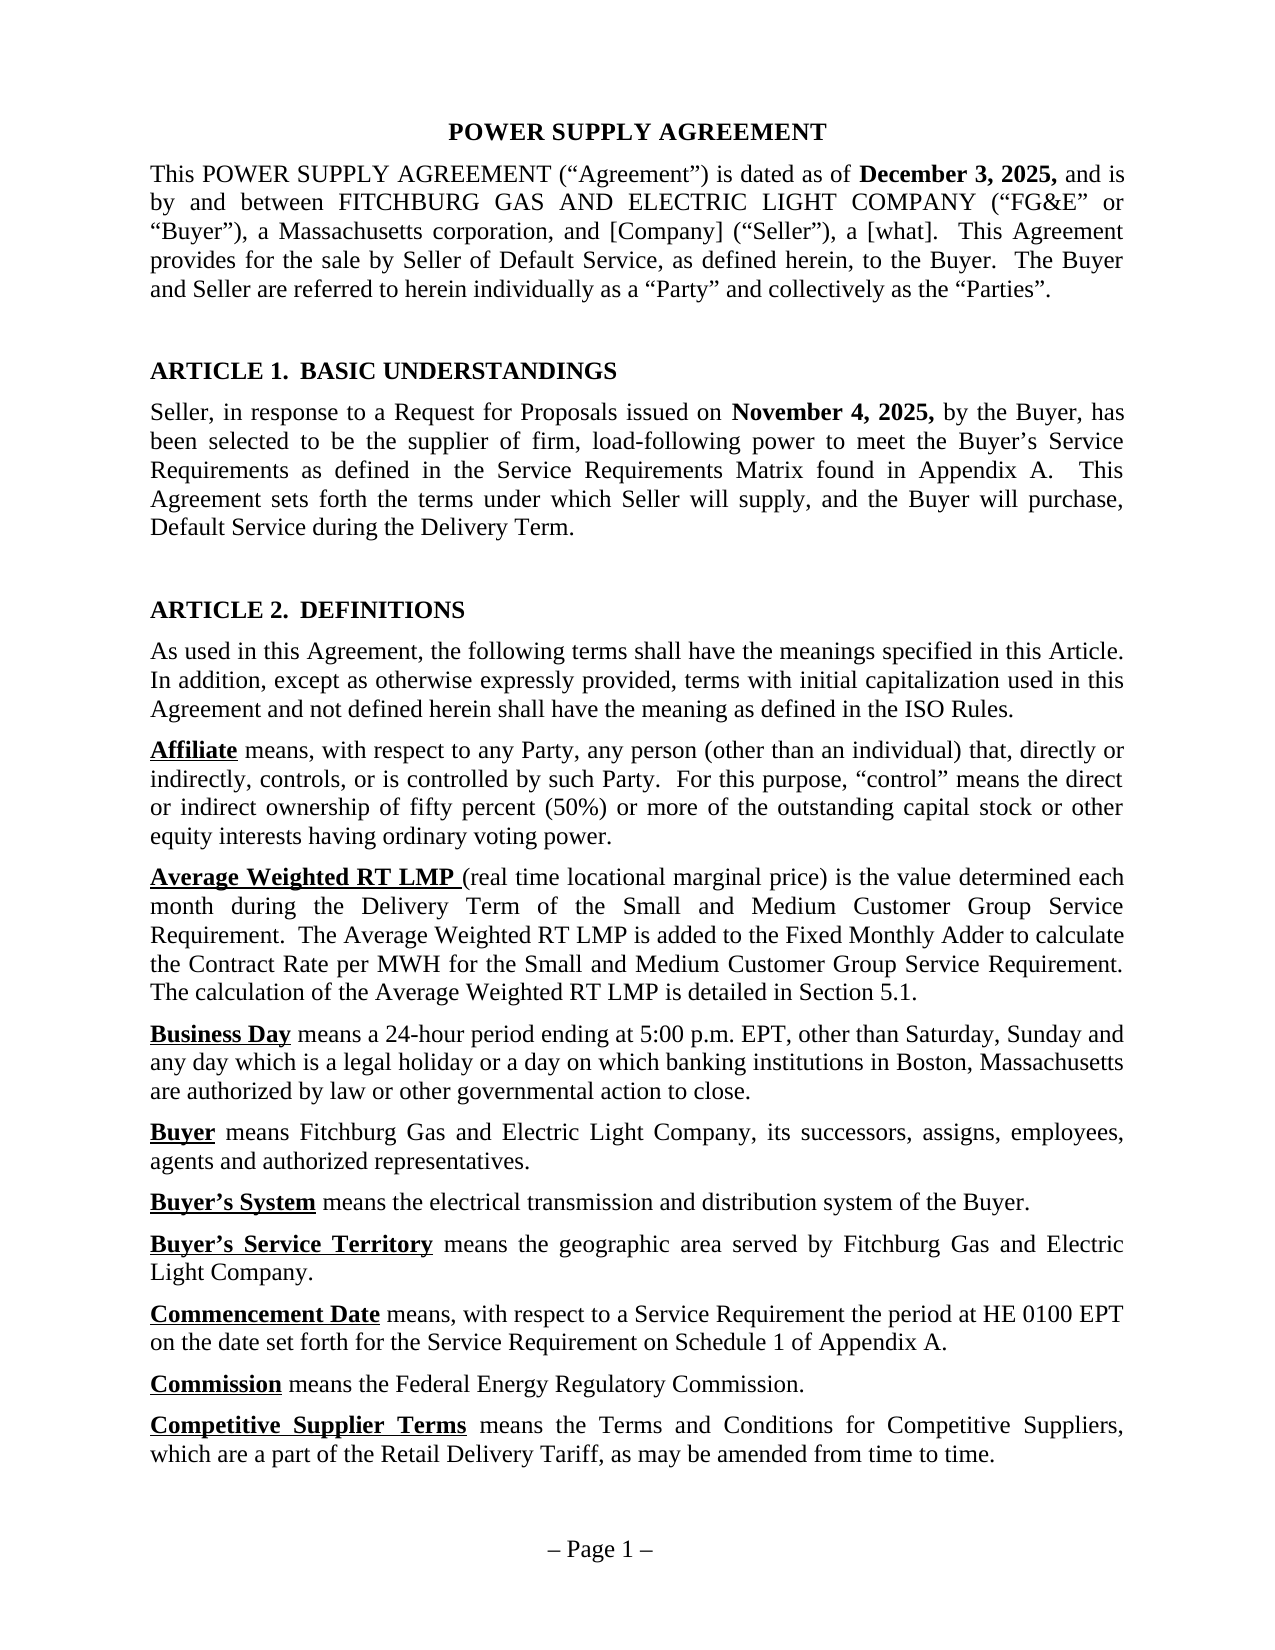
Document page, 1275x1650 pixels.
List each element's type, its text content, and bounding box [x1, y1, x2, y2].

text Commission means the Federal Energy Regulatory Commission. [150, 1369, 1125, 1397]
text Competitive Supplier Terms means the Terms and Conditions for Competitive Suppliers, which are a part of the Retail Delivery Tariff, as may be amended from time to time. [150, 1410, 1125, 1467]
text Commencement Date means, with respect to a Service Requirement the period at HE 0100 EPT on the date set forth for the Service Requirement on Schedule 1 of Appendix A. [150, 1299, 1125, 1356]
text Affiliate means, with respect to any Party, any person (other than an individual) that, directly or indirectly, controls, or is controlled by such Party. For this purpose, “control” means the direct or indirect ownership of fifty percent (50%) or more of the outstanding capital stock or other equity interests having ordinary voting power. [150, 735, 1125, 850]
text This POWER SUPPLY AGREEMENT (“Agreement”) is dated as of December 3, 2025, and is by and between FITCHBURG ELECTRIC LIGHT COMPANY (“FG&E” or “Buyer”), a Massachusetts corporation, and [Company] (“Seller”), a [what]. This Agreeent provides for the sale by Seller of Default Service, as defined herein, to the Buyer. The Buyer and Seller are referred to herein individually as a “Party” and collectively as the “Parties”. [150, 159, 1125, 302]
text Seller, in response to a Request for Proposals issued on November 4, 2025, by the Buyer, has been selected to be the supplier of firm, load-following power to meet the Buyer’s Service Requirements as defined in the Service Requirements Matrix found in Appendix A. This Agreeent sets forth the ters under which Seller will supply, and the Buyer will purchase, Default Service during the Delivery Ter. [150, 397, 1125, 541]
text Buyer’s System means the electrical transmission and distribution system of the Buyer. [150, 1187, 1125, 1216]
text POWER SUPPLY AGREEMENT [150, 117, 1125, 146]
text Buyer’s Service Territory means the geographic area served by Fitchburg Gas and Electric Light Company. [150, 1229, 1125, 1286]
subtitle ARTICLE 1. BASIC UNDERSTANDINGS [150, 356, 1125, 385]
text Business Day means a 24-hour period ending at 5:00 p.m. EPT, other than Saturday, Sunday and any day which is a legal holiday or a day on which banking institutions in Boston, Massachusetts are authorized by law or other governmental action to close. [150, 1019, 1125, 1105]
subtitle ARTICLE 2. DEFINITIONS [150, 595, 1125, 624]
text As used in this Agreement, the following terms shall have the meanings specified in this Article. In addition, except as otherwise expressly provided, terms with initial capitalization used in this Agreement and not defined herein shall have the meaning as defined in the ISO Rules. [150, 636, 1125, 722]
text Average Weighted RT LMP (real time locational marginal price) is the value determined each month during the Delivery Term of the Small and Medium Customer Group Service Requirement. The Average Weighted RT LMP is added to the Fixed Monthly Adder to calculate the Contract Rate per MWH for the Small and Medium Customer Group Service Requirement. The calculation of the Average Weighted RT LMP is detailed in Section 5.1. [150, 862, 1125, 1006]
text Buyer means Fitchburg Gas and Electric Light Company, its successors, assigns, employees, agents and authorized representatives. [150, 1117, 1125, 1175]
